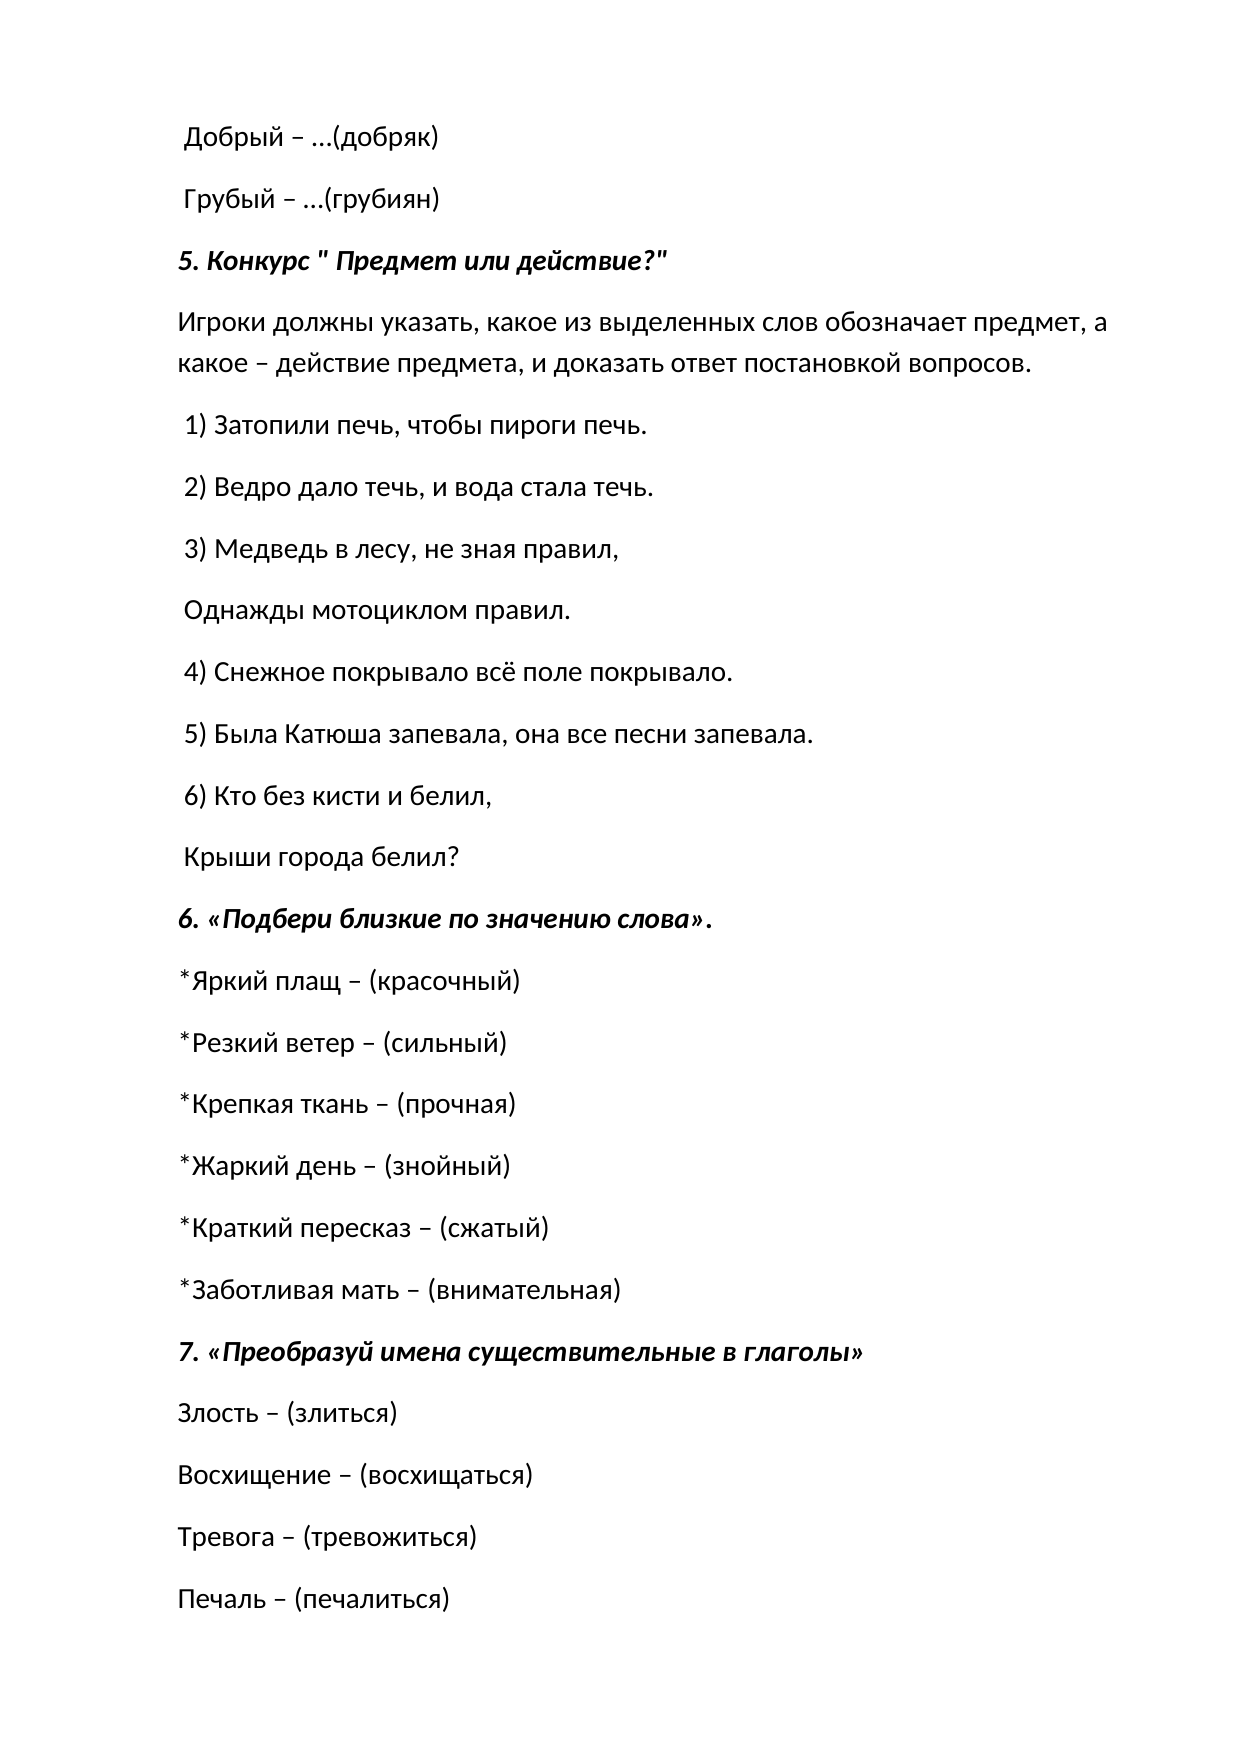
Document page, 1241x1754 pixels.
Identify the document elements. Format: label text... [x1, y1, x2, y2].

text 3) Медведь в лесу, не зная правил, [177, 530, 1152, 565]
text 6) Кто без кисти и белил, [177, 777, 1152, 812]
text Грубый – …(грубиян) [177, 180, 1152, 216]
text *Жаркий день – (знойный) [177, 1147, 1152, 1183]
text Крыши города белил? [177, 838, 1152, 874]
text Добрый – …(добряк) [177, 118, 1152, 154]
text Тревога – (тревожиться) [177, 1518, 1152, 1554]
text 7. «Преобразуй имена существительные в глаголы» [177, 1333, 1152, 1368]
text *Крепкая ткань – (прочная) [177, 1086, 1152, 1121]
text 6. «Подбери близкие по значению слова». [177, 900, 1152, 936]
text Игроки должны указать, какое из выделенных слов обозначает предмет, а какое – действие предмета, и доказать ответ постановкой вопросов. [177, 303, 1152, 380]
text 4) Снежное покрывало всё поле покрывало. [177, 653, 1152, 689]
text 5. Конкурс " Предмет или действие?" [177, 242, 1152, 277]
text *Краткий пересказ – (сжатый) [177, 1209, 1152, 1245]
text 5) Была Катюша запевала, она все песни запевала. [177, 715, 1152, 751]
text *Яркий плащ – (красочный) [177, 962, 1152, 998]
text *Заботливая мать – (внимательная) [177, 1271, 1152, 1307]
text Восхищение – (восхищаться) [177, 1456, 1152, 1492]
text *Резкий ветер – (сильный) [177, 1024, 1152, 1059]
text Однажды мотоциклом правил. [177, 591, 1152, 627]
text Печаль – (печалиться) [177, 1580, 1152, 1615]
text 2) Ведро дало течь, и вода стала течь. [177, 468, 1152, 503]
text Злость – (злиться) [177, 1394, 1152, 1430]
text 1) Затопили печь, чтобы пироги печь. [177, 406, 1152, 442]
